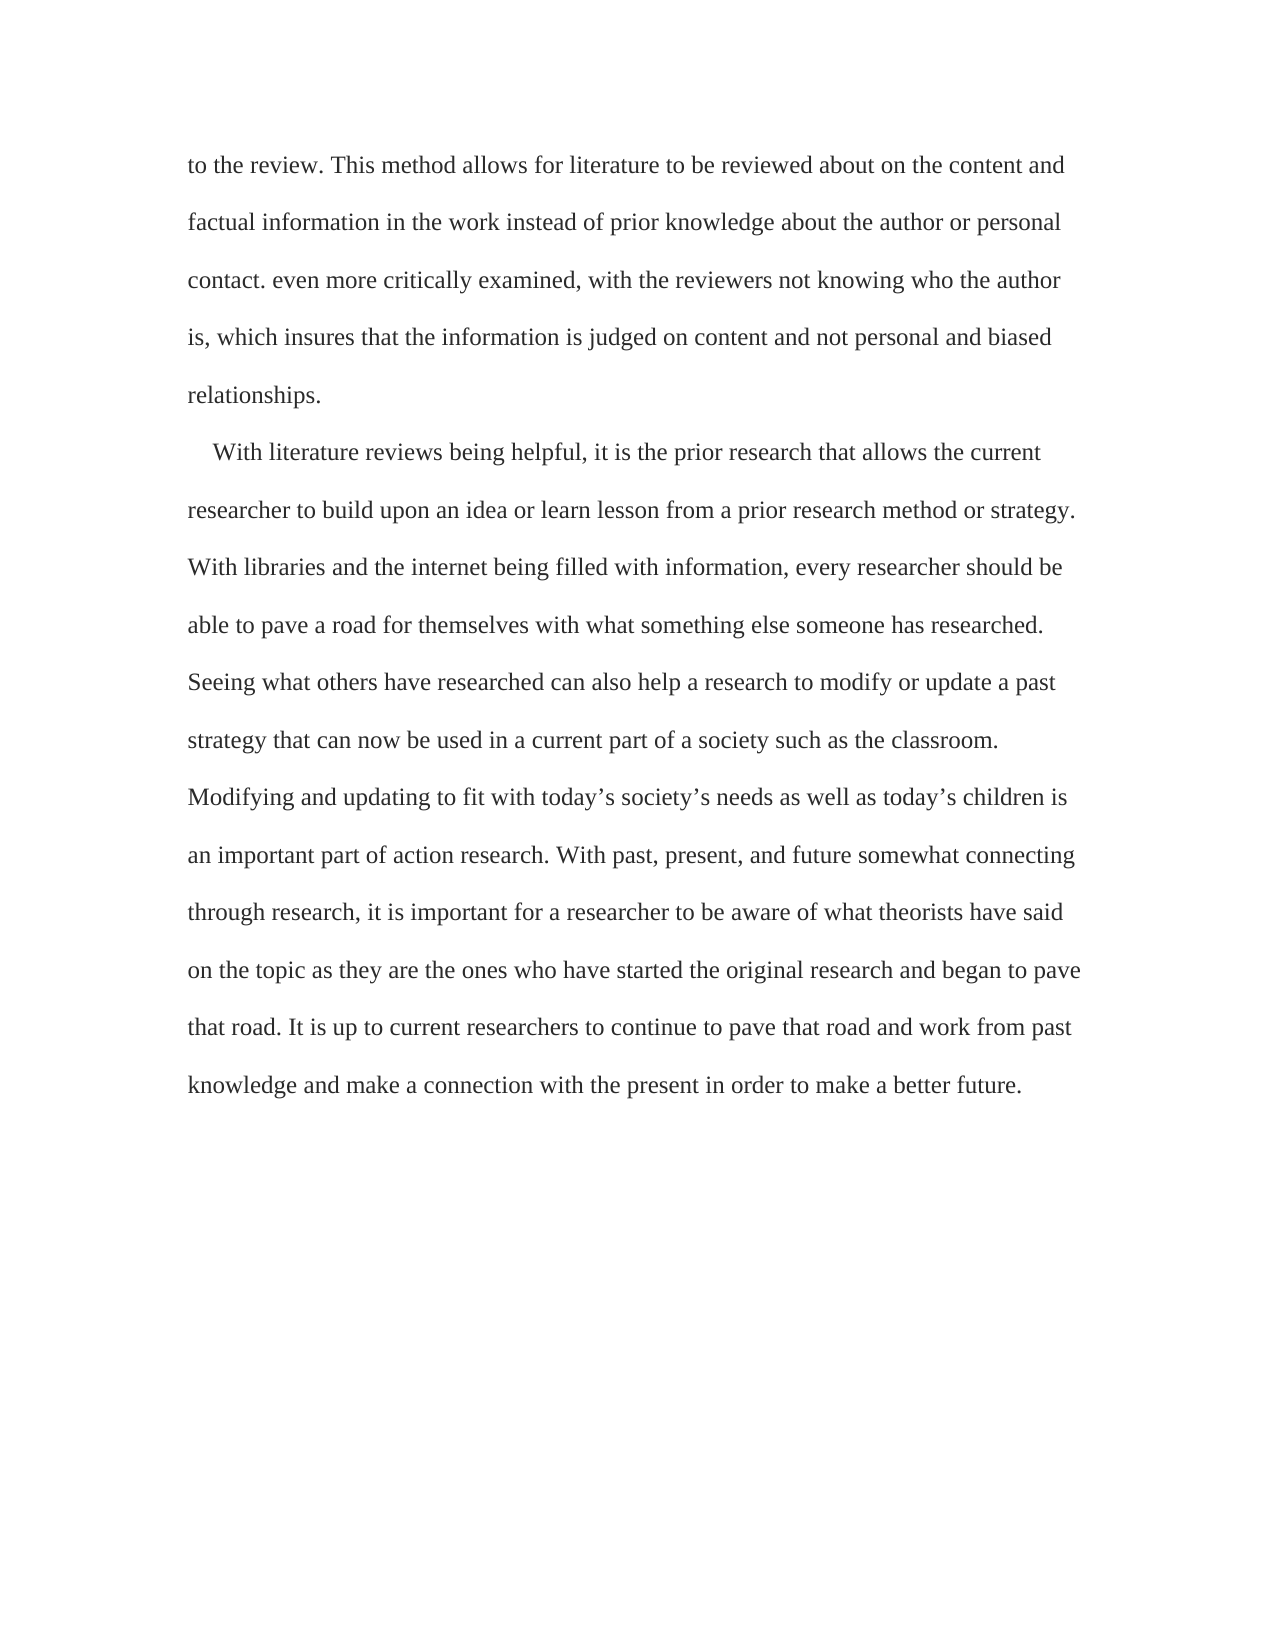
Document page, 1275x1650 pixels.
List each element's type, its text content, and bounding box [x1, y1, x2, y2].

text With literature reviews being helpful, it is the prior research that allows the current researcher to build upon an idea or learn lesson from a prior research method or strategy. With libraries and the internet being filled with information, every researcher should be able to pave a road for themselves with what something else someone has researched. Seeing what others have researched can also help a research to modify or update a past strategy that can now be used in a current part of a society such as the classroom. Modifying and updating to fit with today’s society’s needs as well as today’s children is an important part of action research. With past, present, and future somewhat connecting through research, it is important for a researcher to be aware of what theorists have said on the topic as they are the ones who have started the original research and began to pave that road. It is up to current researchers to continue to pave that road and work from past knowledge and make a connection with the present in order to make a better future. [187, 437, 1087, 1099]
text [187, 150, 1087, 409]
